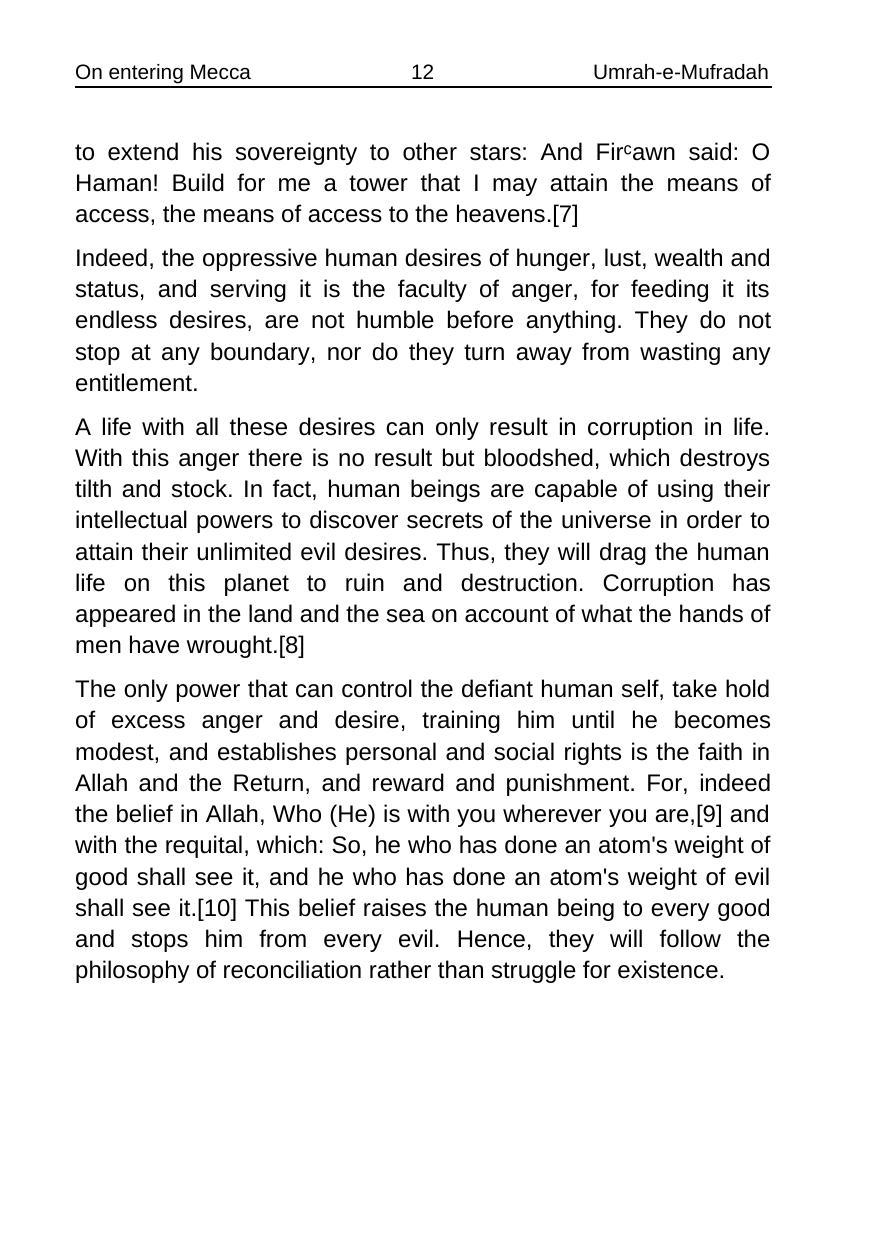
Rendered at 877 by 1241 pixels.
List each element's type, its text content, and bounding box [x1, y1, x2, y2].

text The only power that can control the defiant human self, take hold of excess anger and desire, training him until he becomes modest, and establishes personal and social rights is the faith in Allah and the Return, and reward and punishment. For, indeed the belief in Allah, Who (He) is with you wherever you are,[9] and with the requital, which: So, he who has done an atom's weight of good shall see it, and he who has done an atom's weight of evil shall see it.[10] This belief raises the human being to every good and stops him from every evil. Hence, they will follow the philosophy of reconciliation rather than struggle for existence. [75, 672, 772, 985]
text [75, 135, 772, 229]
text Indeed, the oppressive human desires of hunger, lust, wealth and status, and serving it is the faculty of anger, for feeding it its endless desires, are not humble before anything. They do not stop at any boundary, nor do they turn away from wasting any entitlement. [75, 241, 772, 397]
text A life with all these desires can only result in corruption in life. With this anger there is no result but bloodshed, which destroys tilth and stock. In fact, human beings are capable of using their intellectual powers to discover secrets of the universe in order to attain their unlimited evil desires. Thus, they will drag the human life on this planet to ruin and destruction. Corruption has appeared in the land and the sea on account of what the hands of men have wrought.[8] [75, 410, 772, 660]
